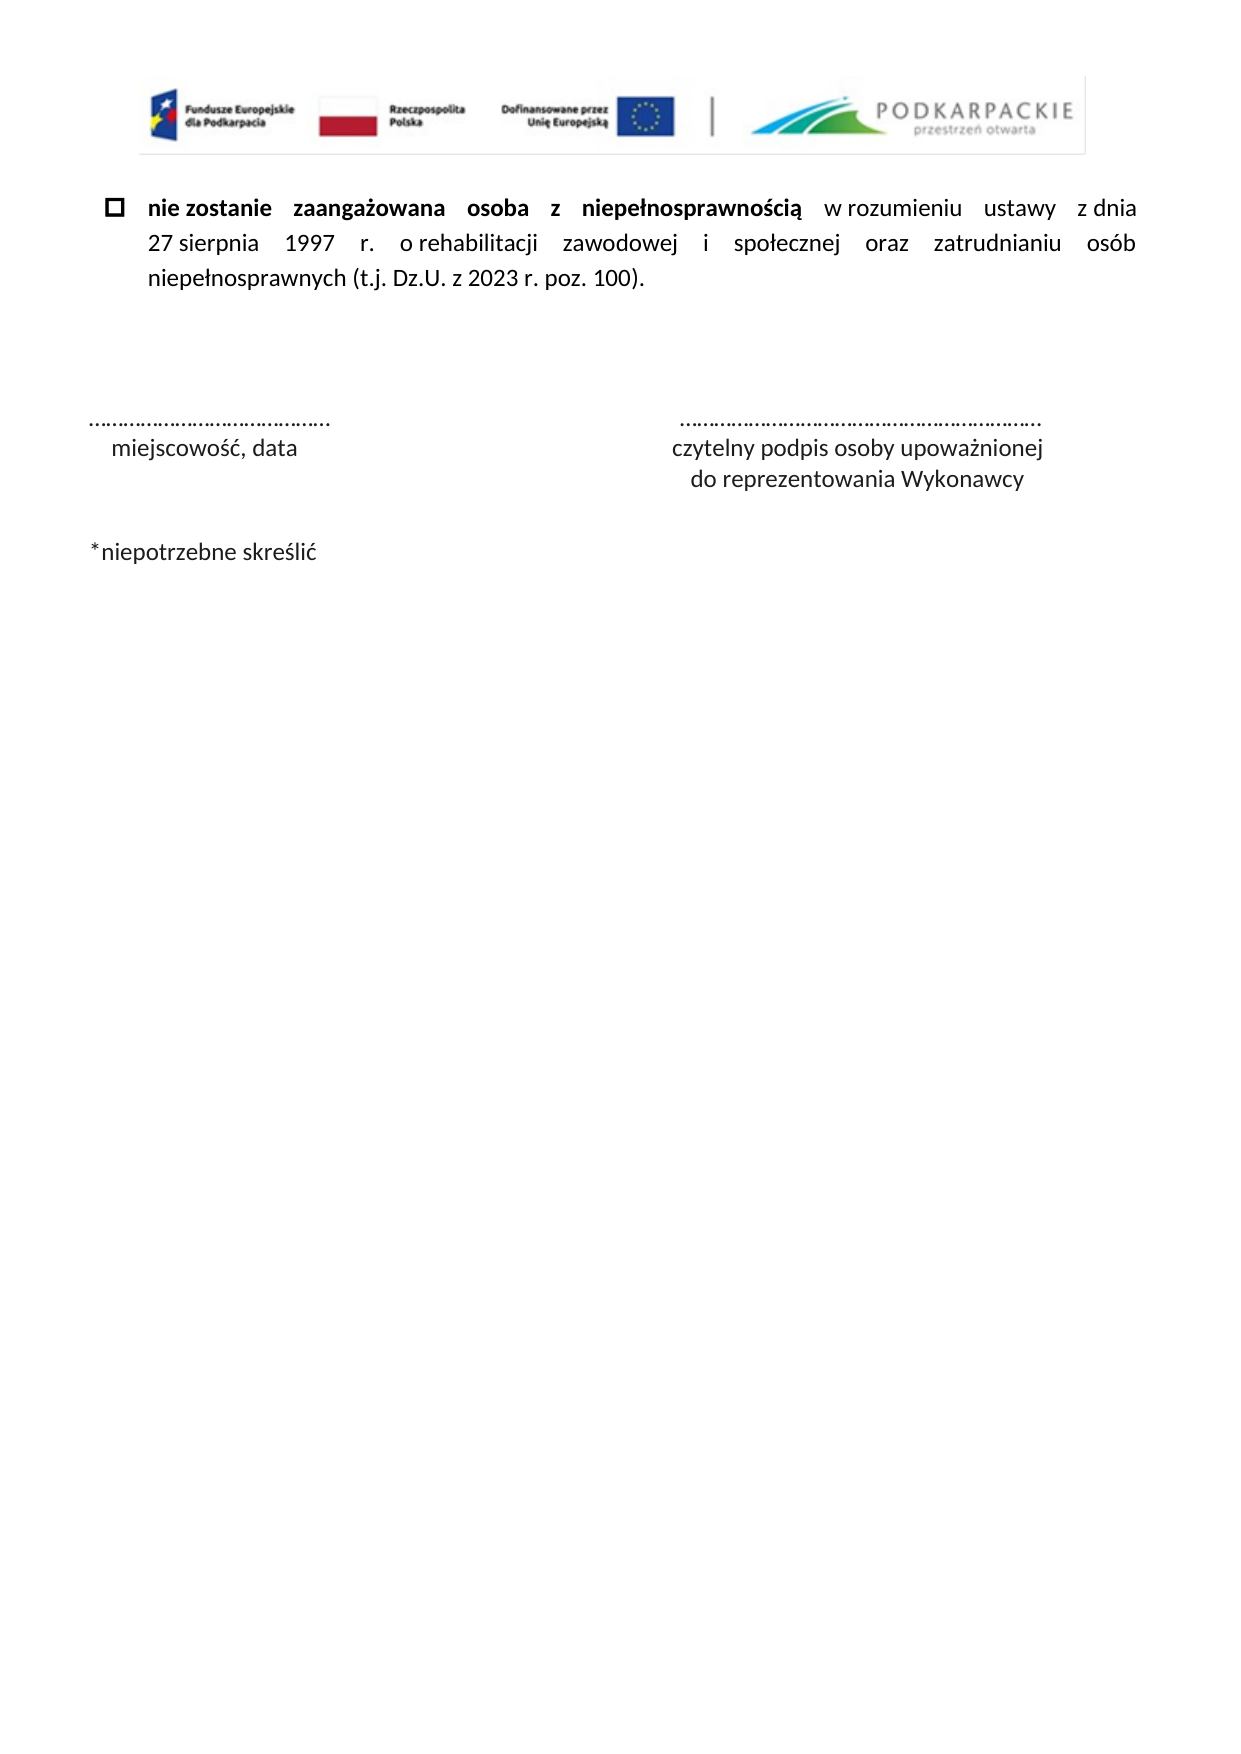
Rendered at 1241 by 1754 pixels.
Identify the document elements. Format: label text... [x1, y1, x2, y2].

text do reprezentowania Wykonawcy [89, 463, 1137, 493]
text …………………………………… ……………………………………………………… [89, 402, 1137, 432]
list nie zostanie zaangażowana osoba z niepełnosprawnością w rozumieniu ustawy z dnia 27 sierpnia 1997 r. o rehabilitacji zawodowej i społecznej oraz zatrudnianiu osób niepełnosprawnych (t.j. Dz.U. z 2023 r. poz. 100). [103, 192, 1137, 292]
text *niepotrzebne skreślić [89, 536, 1137, 567]
picture [139, 76, 1087, 156]
text miejscowość, data czytelny podpis osoby upoważnionej [89, 432, 1137, 463]
